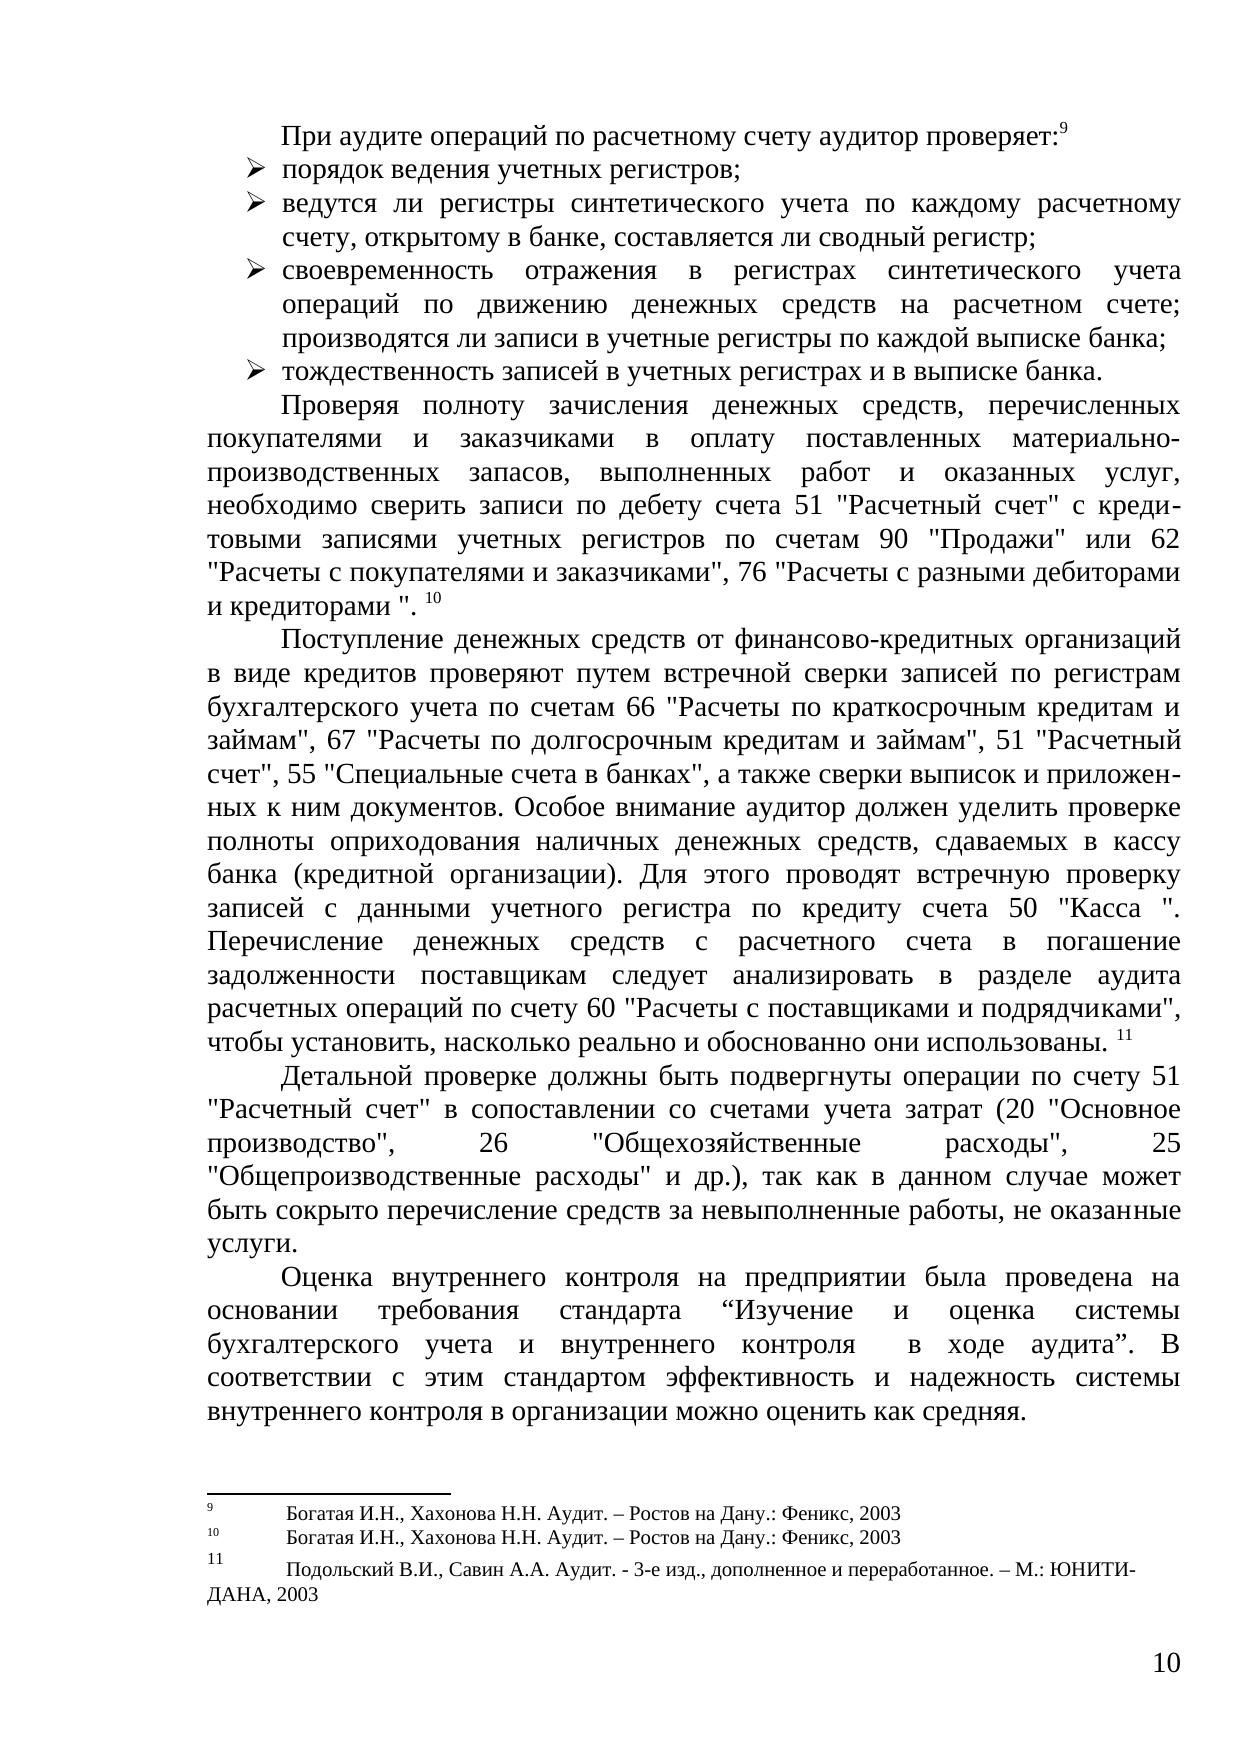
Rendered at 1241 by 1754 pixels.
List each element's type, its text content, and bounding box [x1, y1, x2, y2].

list своевременность отражения в регистрах синтетического учета операций по движению денежных средств на расчетном счете; производятся ли записи в учетные регистры по каждой выписке банка; [244, 252, 1181, 353]
text При аудите операций по расчетному счету аудитор проверяет: [207, 118, 1181, 152]
text Детальной проверке должны быть подвергнуты операции по счету 51 "Расчетный счет" в сопоставлении со счетами учета затрат (20 "Основное производство", 26 "Общехозяйственные расходы", 25 "Общепроизводственные расходы" и др.), так как в данном случае может быть сокрыто перечисление средств за невыполненные работы, не оказанные услуги. [207, 1058, 1181, 1259]
list ведутся ли регистры синтетического учета по каждому расчетному счету, открытому в банке, составляется ли сводный регистр; [244, 185, 1181, 252]
list тождественность записей в учетных регистрах и в выписке банка. [244, 353, 1181, 387]
text Оценка внутреннего контроля на предприятии была проведена на основании требования стандарта “Изучение и оценка системы бухгалтерского учета и внутреннего контроля в ходе аудита”. В соответствии с этим стандартом эффективность и надежность системы внутреннего контроля в организации можно оценить как средняя. [207, 1259, 1181, 1427]
text Поступление денежных средств от финансово-кредитных организаций в виде кредитов проверяют путем встречной сверки записей по регистрам бухгалтерского учета по счетам 66 "Расчеты по краткосрочным кредитам и займам", 67 "Расчеты по долгосрочным кредитам и займам", 51 "Расчетный счет", 55 "Специальные счета в банках", а также сверки выписок и приложенных к ним документов. Особое внимание аудитор должен уделить проверке полноты оприходования наличных денежных средств, сдаваемых в кассу банка (кредитной организации). Для этого проводят встречную проверку записей с данными учетного регистра по кредиту счета 50 "Касса ". Перечисление денежных средств с расчетного счета в погашение задолженности поставщикам следует анализировать в разделе аудита расчетных операций по счету 60 "Расчеты с поставщиками и подрядчиками", чтобы установить, насколько реально и обоснованно они использованы. [207, 622, 1181, 1058]
list порядок ведения учетных регистров; [244, 152, 1181, 185]
text Проверяя полноту зачисления денежных средств, перечисленных покупателями и заказчиками в оплату поставленных материально-производственных запасов, выполненных работ и оказанных услуг, необходимо сверить записи по дебету счета 51 "Расчетный счет" с кредитовыми записями учетных регистров по счетам 90 "Продажи" или 62 "Расчеты с покупателями и заказчиками", 76 "Расчеты с разными дебиторами и кредиторами ". [207, 387, 1181, 622]
